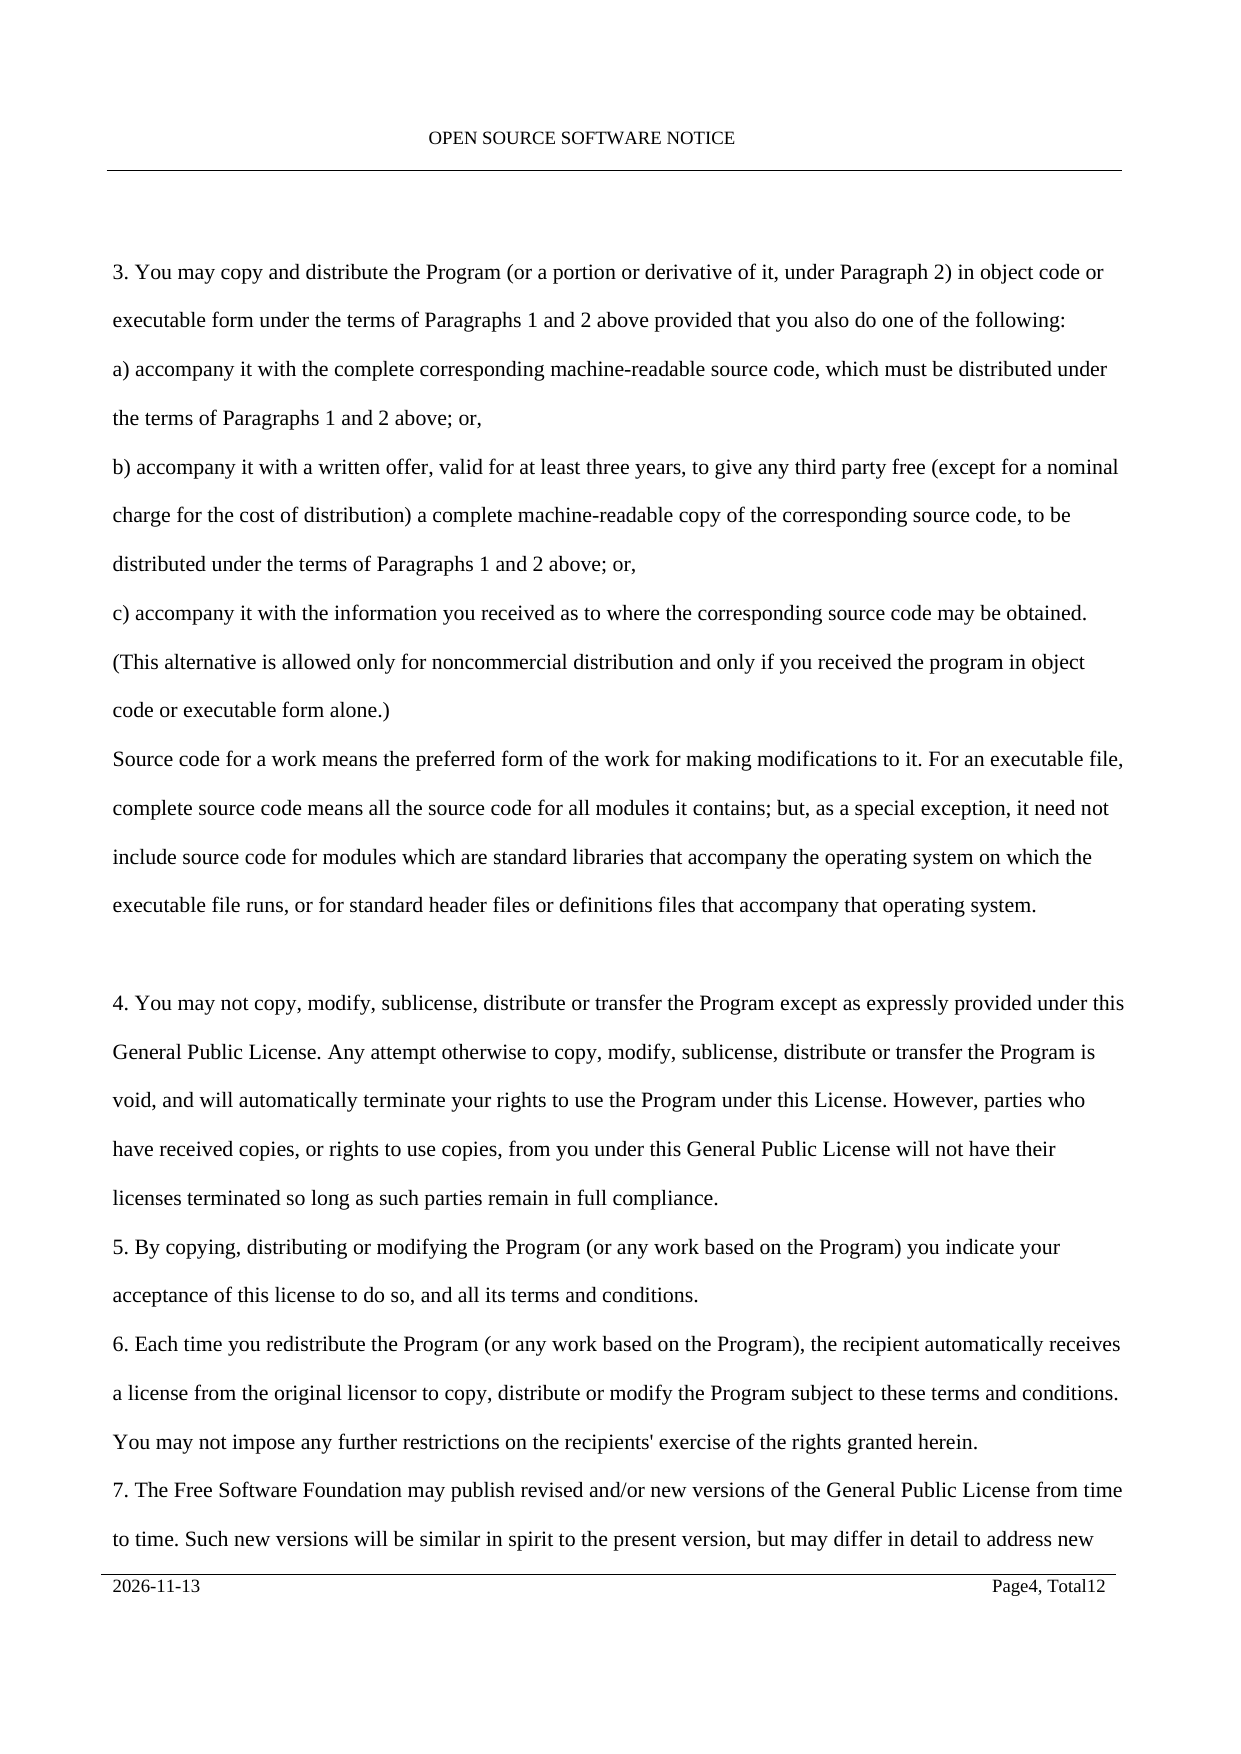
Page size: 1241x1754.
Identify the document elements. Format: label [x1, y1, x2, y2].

text [112, 206, 1128, 1555]
